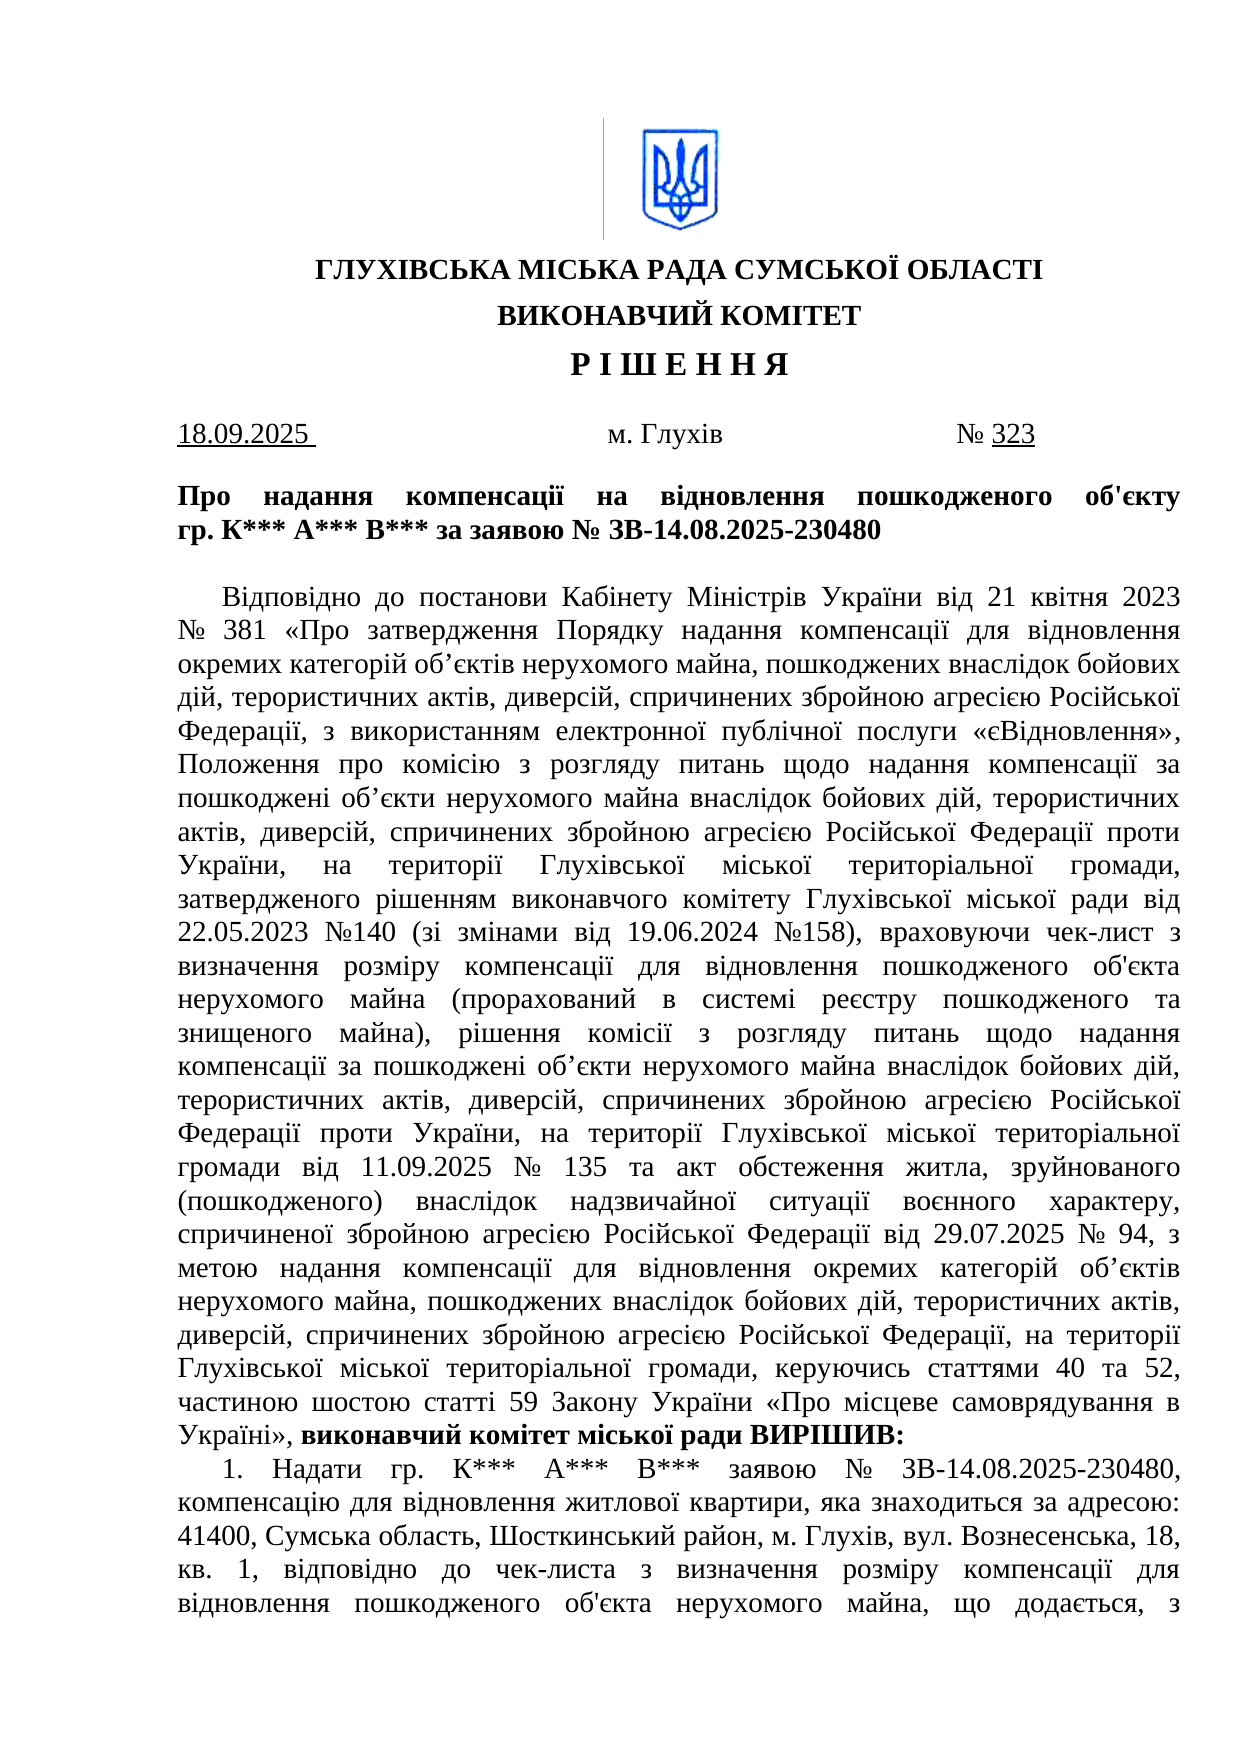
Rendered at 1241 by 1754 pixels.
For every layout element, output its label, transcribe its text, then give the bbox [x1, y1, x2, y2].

subtitle ГЛУХІВСЬКА МІСЬКА РАДА СУМСЬКОЇ ОБЛАСТІ [177, 252, 1181, 286]
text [177, 1451, 1181, 1619]
subtitle Р І Ш Е Н Н Я [177, 344, 1181, 382]
text Відповідно до постанови Кабінету Міністрів України від 21 квітня 2023 № 381 «Про затвердження Порядку надання компенсації для відновлення окремих категорій об’єктів нерухомого майна, пошкоджених внаслідок бойових дій, терористичних актів, диверсій, спричинених збройною агресією Російської Федерації, з використанням електронної публічної послуги «єВідновлення», Положення про комісію з розгляду питань щодо надання компенсації за пошкоджені об’єкти нерухомого майна внаслідок бойових дій, терористичних актів, диверсій, спричинених збройною агресією Російської Федерації проти України, на території Глухівської міської територіальної громади, затвердженого рішенням виконавчого комітету Глухівської міської ради від 22.05.2023 №140 (зі змінами від 19.06.2024 №158), враховуючи чек-лист з визначення розміру компенсації для відновлення пошкодженого об'єкта нерухомого майна (прорахований в системі реєстру пошкодженого та знищеного майна), рішення комісії з розгляду питань щодо надання компенсації за пошкоджені об’єкти нерухомого майна внаслідок бойових дій, терористичних актів, диверсій, спричинених збройною агресією Російської Федерації проти України, на території Глухівської міської територіальної громади від 11.09.2025 № 135 та акт обстеження житла, зруйнованого (пошкодженого) внаслідок надзвичайної ситуації воєнного характеру, спричиненої збройною агресією Російської Федерації від 29.07.2025 № 94, з метою надання компенсації для відновлення окремих категорій об’єктів нерухомого майна, пошкоджених внаслідок бойових дій, терористичних актів, диверсій, спричинених збройною агресією Російської Федерації, на території Глухівської міської територіальної громади, керуючись статтями 40 та 52, частиною шостою статті 59 Закону України «Про місцеве самоврядування в Україні», виконавчий комітет міської ради ВИРІШИВ: [177, 579, 1181, 1451]
subtitle ВИКОНАВЧИЙ КОМІТЕТ [177, 298, 1181, 332]
subtitle Про надання компенсації на відновлення пошкодженого об'єкту гр. К*** А*** В*** за заявою № ЗВ-14.08.2025-230480 [608, 512, 1181, 545]
picture [603, 118, 755, 240]
subtitle 18.09.2025 м. Глухів № 323 [177, 416, 1181, 449]
subtitle Про надання компенсації на відновлення пошкодженого об'єкту гр. К*** А*** В*** за заявою № ЗВ-14.08.2025-230480 [221, 512, 436, 545]
